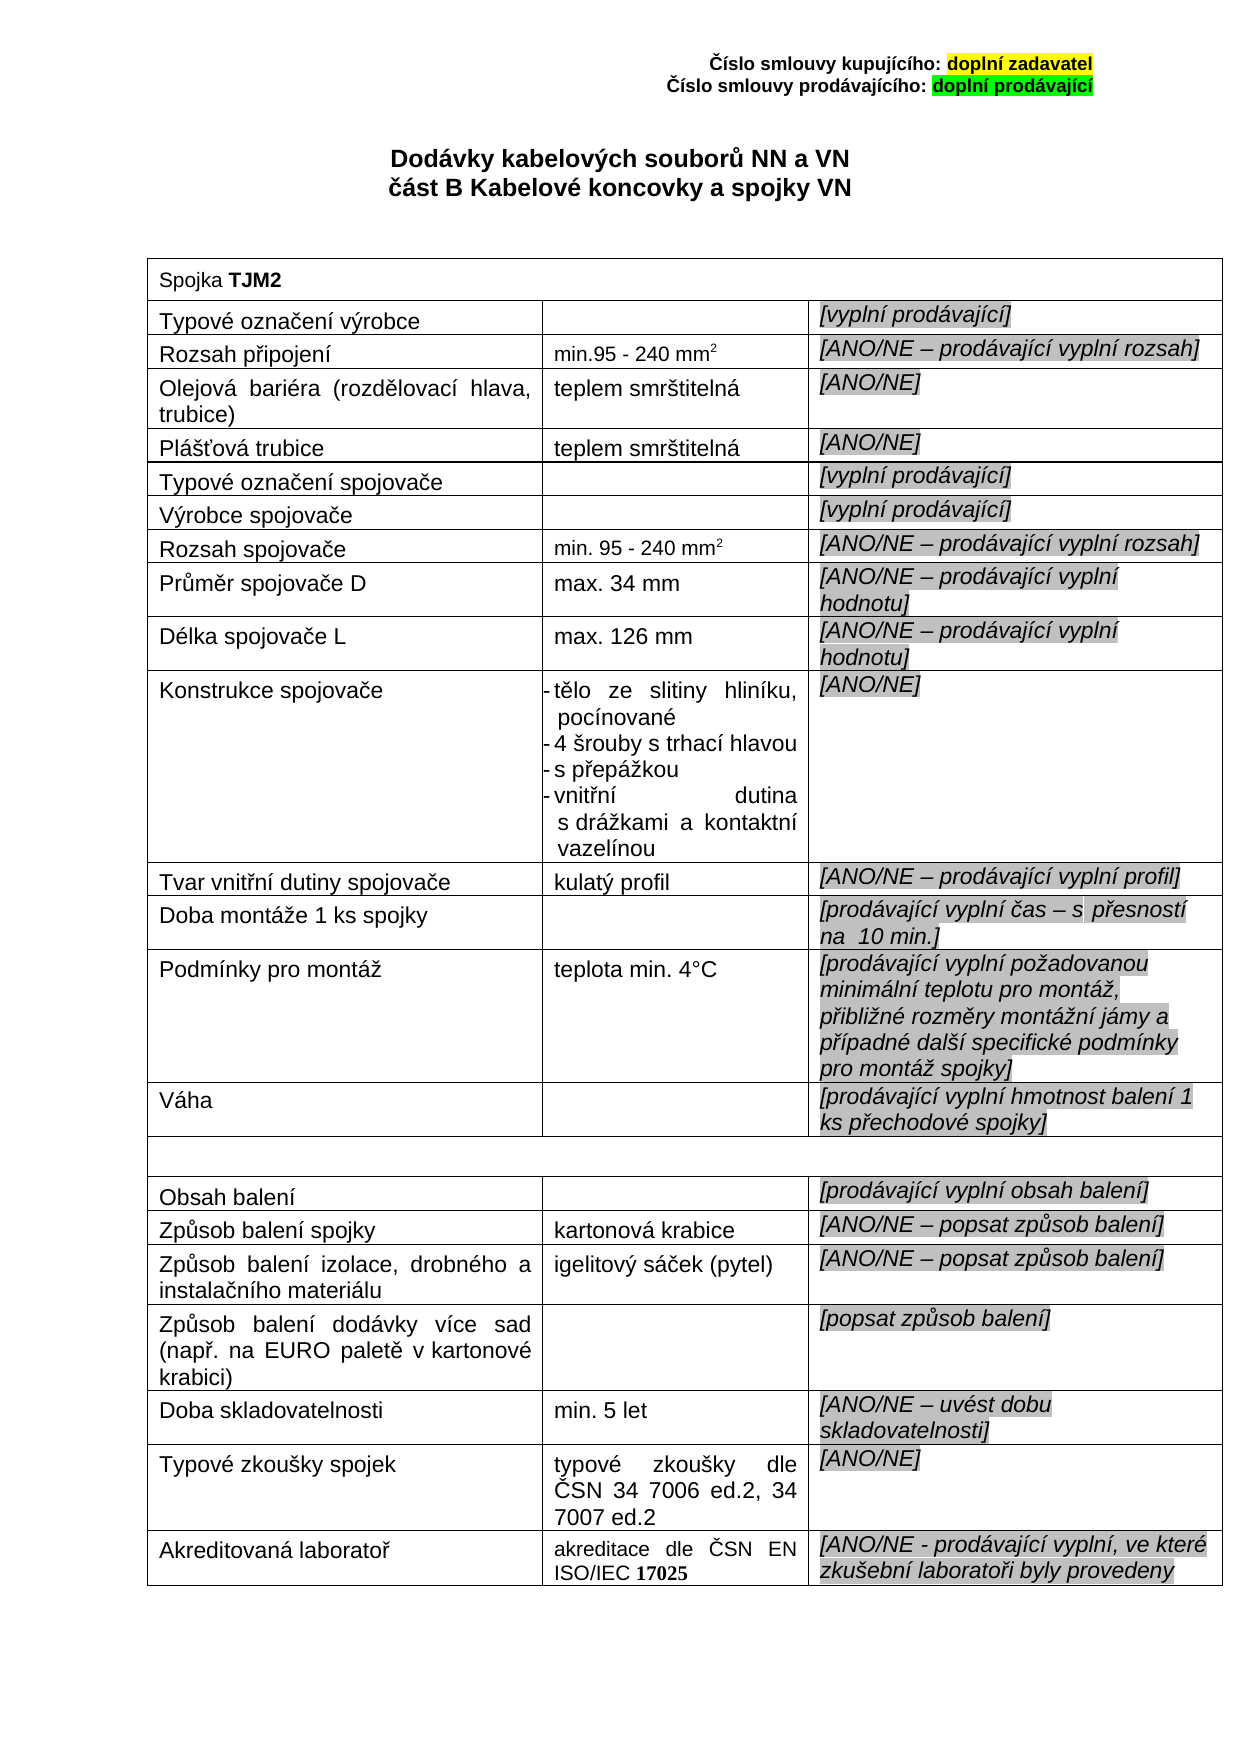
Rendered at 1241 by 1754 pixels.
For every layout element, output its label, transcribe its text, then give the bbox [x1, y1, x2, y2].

table_cell [ANO/NE – prodávající vyplní hodnotu] [909, 563, 1222, 616]
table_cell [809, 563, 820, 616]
table_cell [ANO/NE] [809, 1445, 1222, 1530]
table_cell [543, 463, 808, 495]
table_cell [vyplní prodávající] [809, 463, 1222, 495]
table_cell Doba skladovatelnosti [148, 1391, 542, 1444]
table_cell [vyplní prodávající] [809, 496, 1222, 529]
table_cell [ANO/NE – popsat způsob balení] [809, 1211, 1222, 1243]
table_cell Konstrukce spojovače [148, 671, 542, 862]
table_cell Typové zkoušky spojek [148, 1445, 542, 1530]
table_cell max. 126 mm [543, 617, 808, 670]
table_cell Rozsah připojení [148, 335, 542, 368]
table_cell teplota min. 4°C [543, 950, 808, 1082]
table_cell min.95 - 240 mm2 [543, 335, 808, 368]
table_cell Doba montáže 1 ks spojky [148, 896, 542, 949]
table_cell Typové označení výrobce [148, 301, 542, 334]
table_cell Olejová bariéra (rozdělovací hlava, trubice) [148, 369, 542, 428]
table_cell min. 5 let [543, 1391, 808, 1444]
table_cell max. 34 mm [543, 563, 808, 616]
table_cell igelitový sáček (pytel) [543, 1245, 808, 1303]
table_cell [543, 1305, 808, 1390]
table_cell Váha [148, 1083, 542, 1136]
table_cell teplem smrštitelná [543, 369, 808, 428]
table_cell Délka spojovače L [148, 617, 542, 670]
table_cell [prodávající vyplní hmotnost balení 1 ks přechodové spojky] [1047, 1083, 1222, 1136]
table_cell [ANO/NE] [809, 369, 1222, 428]
table_cell Způsob balení izolace, drobného a instalačního materiálu [148, 1245, 542, 1303]
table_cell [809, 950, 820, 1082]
table_cell Způsob balení spojky [148, 1211, 542, 1243]
table_cell [148, 1137, 1222, 1176]
table_cell Spojka TJM2 [148, 259, 1222, 300]
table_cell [543, 1531, 808, 1585]
table_cell [543, 896, 808, 949]
table_cell Způsob balení dodávky více sad (např. na EURO paletě v kartonové krabici) [148, 1305, 542, 1390]
table_cell Obsah balení [148, 1177, 542, 1210]
table_cell Rozsah spojovače [148, 530, 542, 562]
table_cell [popsat způsob balení] [809, 1305, 1222, 1390]
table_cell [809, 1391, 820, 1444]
table_cell [543, 1083, 808, 1136]
table_cell [ANO/NE – popsat způsob balení] [809, 1245, 1222, 1303]
table_cell [ANO/NE – prodávající vyplní hodnotu] [809, 617, 1222, 670]
table_cell [ANO/NE] [809, 671, 1222, 862]
table_cell typové zkoušky dle ČSN 34 7006 ed.2, 34 7007 ed.2 [543, 1445, 808, 1530]
table_cell Tvar vnitřní dutiny spojovače [148, 863, 542, 895]
table_cell Podmínky pro montáž [148, 950, 542, 1082]
table_cell [ANO/NE – uvést dobu skladovatelnosti] [989, 1391, 1222, 1444]
table_cell [ANO/NE – prodávající vyplní rozsah] [809, 335, 1222, 368]
table_cell kulatý profil [543, 863, 808, 895]
table_cell [543, 496, 808, 529]
table_cell [ANO/NE] [809, 429, 1222, 461]
table_cell Typové označení spojovače [148, 463, 542, 495]
table_cell [prodávající vyplní obsah balení] [809, 1177, 1222, 1210]
table_cell Plášťová trubice [148, 429, 542, 461]
table_cell kartonová krabice [543, 1211, 808, 1243]
table_cell teplem smrštitelná [543, 429, 808, 461]
table_cell min. 95 - 240 mm2 [543, 530, 808, 562]
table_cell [148, 1531, 542, 1585]
table_cell [prodávající vyplní požadovanou minimální teplotu pro montáž, přibližné rozměry montážní jámy a případné další specifické podmínky pro montáž spojky] [1012, 950, 1222, 1082]
table_cell [prodávající vyplní čas – s přesností na 10 min.] [939, 896, 1222, 949]
table_cell [vyplní prodávající] [809, 301, 1222, 334]
table_cell tělo ze slitiny hliníku, pocínované 4 šrouby s trhací hlavou s přepážkou vnitřní dutina s drážkami a kontaktní vazelínou [543, 671, 808, 862]
table_cell [543, 301, 808, 334]
table_cell Průměr spojovače D [148, 563, 542, 616]
table_cell [ANO/NE – prodávající vyplní profil] [809, 863, 1222, 895]
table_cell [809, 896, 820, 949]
table_cell [ANO/NE - prodávající vyplní, ve které zkušební laboratoři byly provedeny typové zkoušky] [809, 1531, 1222, 1585]
table_cell Výrobce spojovače [148, 496, 542, 529]
table_cell [ANO/NE – prodávající vyplní rozsah] [809, 530, 1222, 562]
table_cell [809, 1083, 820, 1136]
table_cell [543, 1177, 808, 1210]
